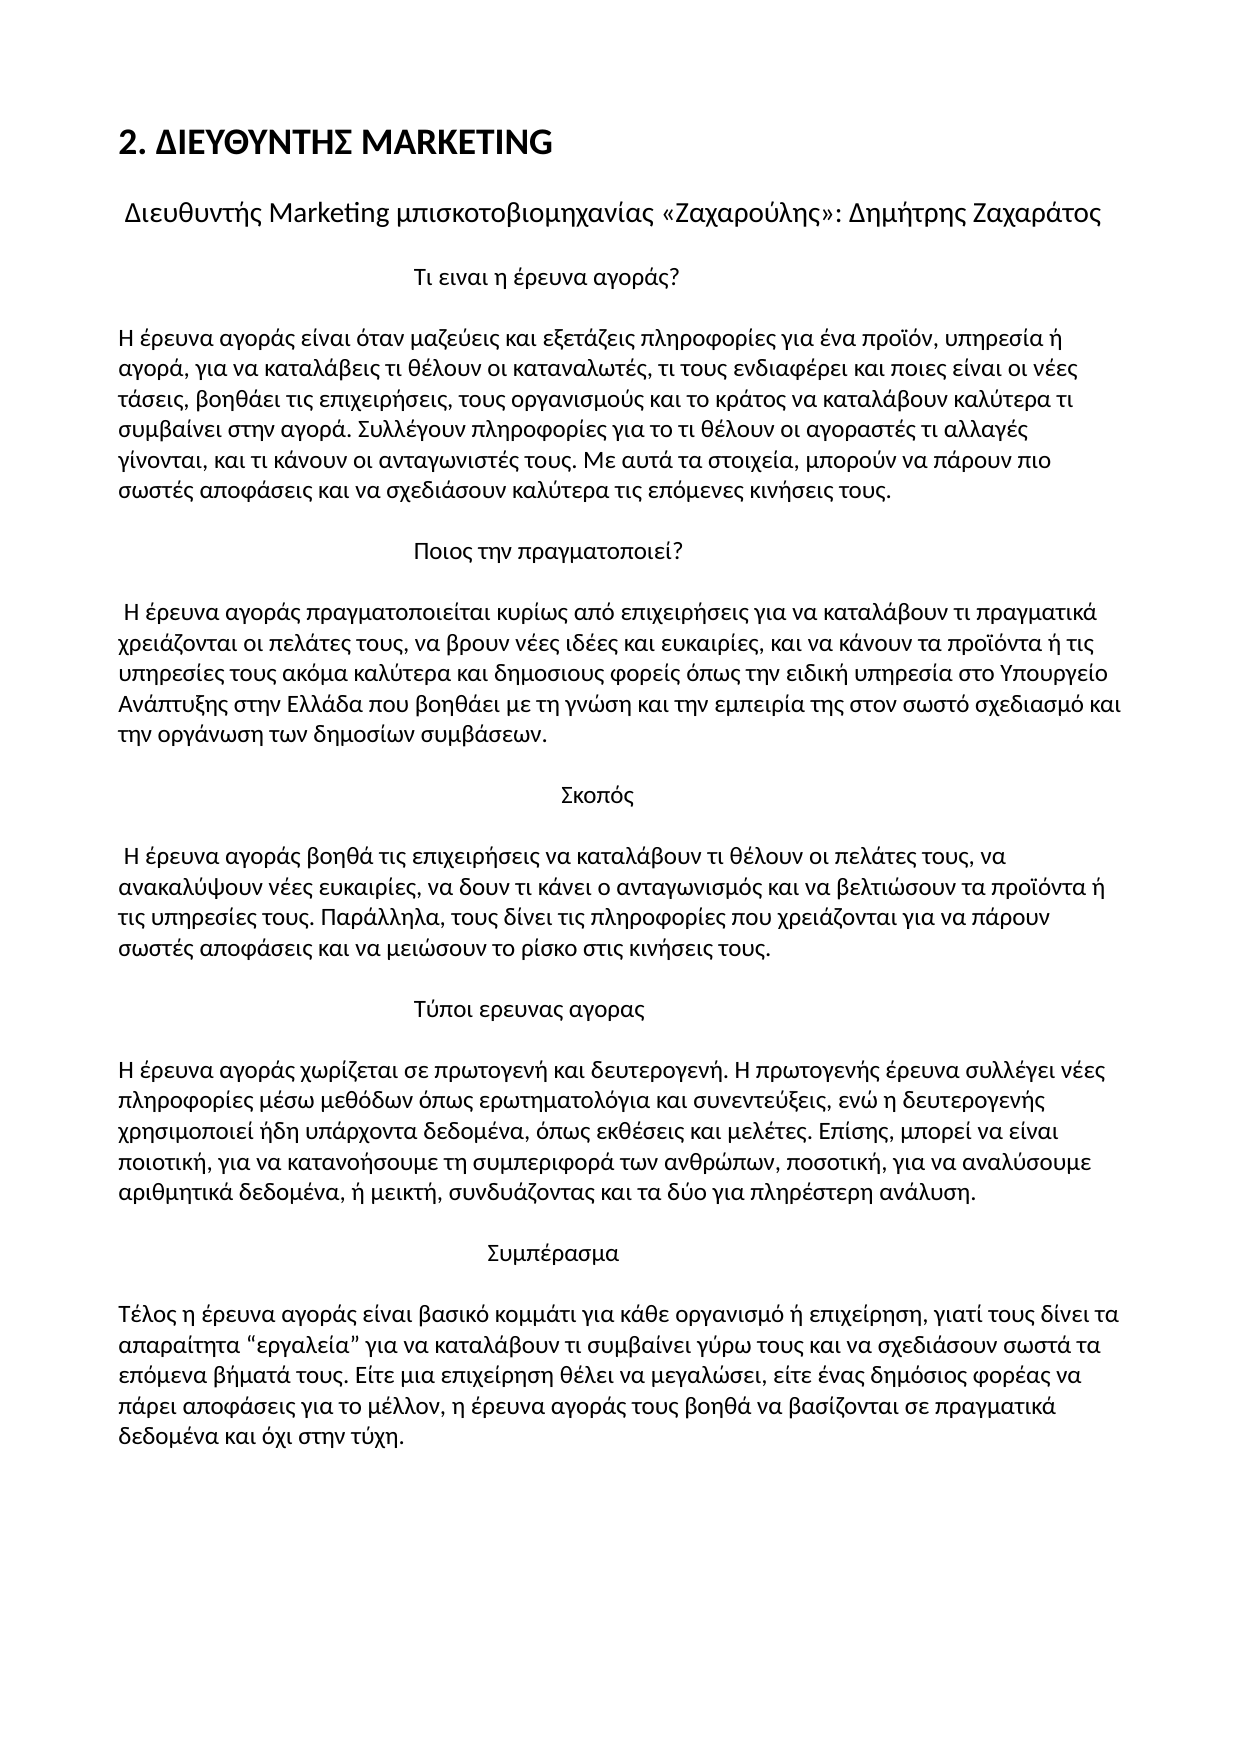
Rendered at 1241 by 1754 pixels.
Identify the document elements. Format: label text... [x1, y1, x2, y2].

text 2. ΔΙΕΥΘΥΝΤΗΣ MARKETING [118, 118, 1122, 164]
text Τύποι ερευνας αγορας [118, 993, 1122, 1024]
text Συμπέρασμα [118, 1237, 1122, 1268]
text Η έρευνα αγοράς βοηθά τις επιχειρήσεις να καταλάβουν τι θέλουν οι πελάτες τους, να ανακαλύψουν νέες ευκαιρίες, να δουν τι κάνει ο ανταγωνισμός και να βελτιώσουν τα προϊόντα ή τις υπηρεσίες τους. Παράλληλα, τους δίνει τις πληροφορίες που χρειάζονται για να πάρουν σωστές αποφάσεις και να μειώσουν το ρίσκο στις κινήσεις τους. [118, 841, 1122, 963]
text Η έρευνα αγοράς είναι όταν μαζεύεις και εξετάζεις πληροφορίες για ένα προϊόν, υπηρεσία ή αγορά, για να καταλάβεις τι θέλουν οι καταναλωτές, τι τους ενδιαφέρει και ποιες είναι οι νέες τάσεις, βοηθάει τις επιχειρήσεις, τους οργανισμούς και το κράτος να καταλάβουν καλύτερα τι συμβαίνει στην αγορά. Συλλέγουν πληροφορίες για το τι θέλουν οι αγοραστές τι αλλαγές γίνονται, και τι κάνουν οι ανταγωνιστές τους. Με αυτά τα στοιχεία, μπορούν να πάρουν πιο σωστές αποφάσεις και να σχεδιάσουν καλύτερα τις επόμενες κινήσεις τους. [118, 322, 1122, 505]
text Ποιος την πραγματοποιεί? [118, 535, 1122, 566]
text Σκοπός [118, 779, 1122, 810]
text Η έρευνα αγοράς πραγματοποιείται κυρίως από επιχειρήσεις για να καταλάβουν τι πραγματικά χρειάζονται οι πελάτες τους, να βρουν νέες ιδέες και ευκαιρίες, και να κάνουν τα προϊόντα ή τις υπηρεσίες τους ακόμα καλύτερα και δημοσιους φορείς όπως την ειδική υπηρεσία στο Υπουργείο Ανάπτυξης στην Ελλάδα που βοηθάει με τη γνώση και την εμπειρία της στον σωστό σχεδιασμό και την οργάνωση των δημοσίων συμβάσεων. [118, 596, 1122, 749]
text Διευθυντής Marketing μπισκοτοβιομηχανίας «Ζαχαρούλης»: Δημήτρης Ζαχαράτος [118, 194, 1122, 230]
text Η έρευνα αγοράς χωρίζεται σε πρωτογενή και δευτερογενή. Η πρωτογενής έρευνα συλλέγει νέες πληροφορίες μέσω μεθόδων όπως ερωτηματολόγια και συνεντεύξεις, ενώ η δευτερογενής χρησιμοποιεί ήδη υπάρχοντα δεδομένα, όπως εκθέσεις και μελέτες. Επίσης, μπορεί να είναι ποιοτική, για να κατανοήσουμε τη συμπεριφορά των ανθρώπων, ποσοτική, για να αναλύσουμε αριθμητικά δεδομένα, ή μεικτή, συνδυάζοντας και τα δύο για πληρέστερη ανάλυση. [118, 1054, 1122, 1207]
text Τέλος η έρευνα αγοράς είναι βασικό κομμάτι για κάθε οργανισμό ή επιχείρηση, γιατί τους δίνει τα απαραίτητα “εργαλεία” για να καταλάβουν τι συμβαίνει γύρω τους και να σχεδιάσουν σωστά τα επόμενα βήματά τους. Είτε μια επιχείρηση θέλει να μεγαλώσει, είτε ένας δημόσιος φορέας να πάρει αποφάσεις για το μέλλον, η έρευνα αγοράς τους βοηθά να βασίζονται σε πραγματικά δεδομένα και όχι στην τύχη. [118, 1298, 1122, 1451]
text Τι ειναι η έρευνα αγοράς? [118, 261, 1122, 291]
